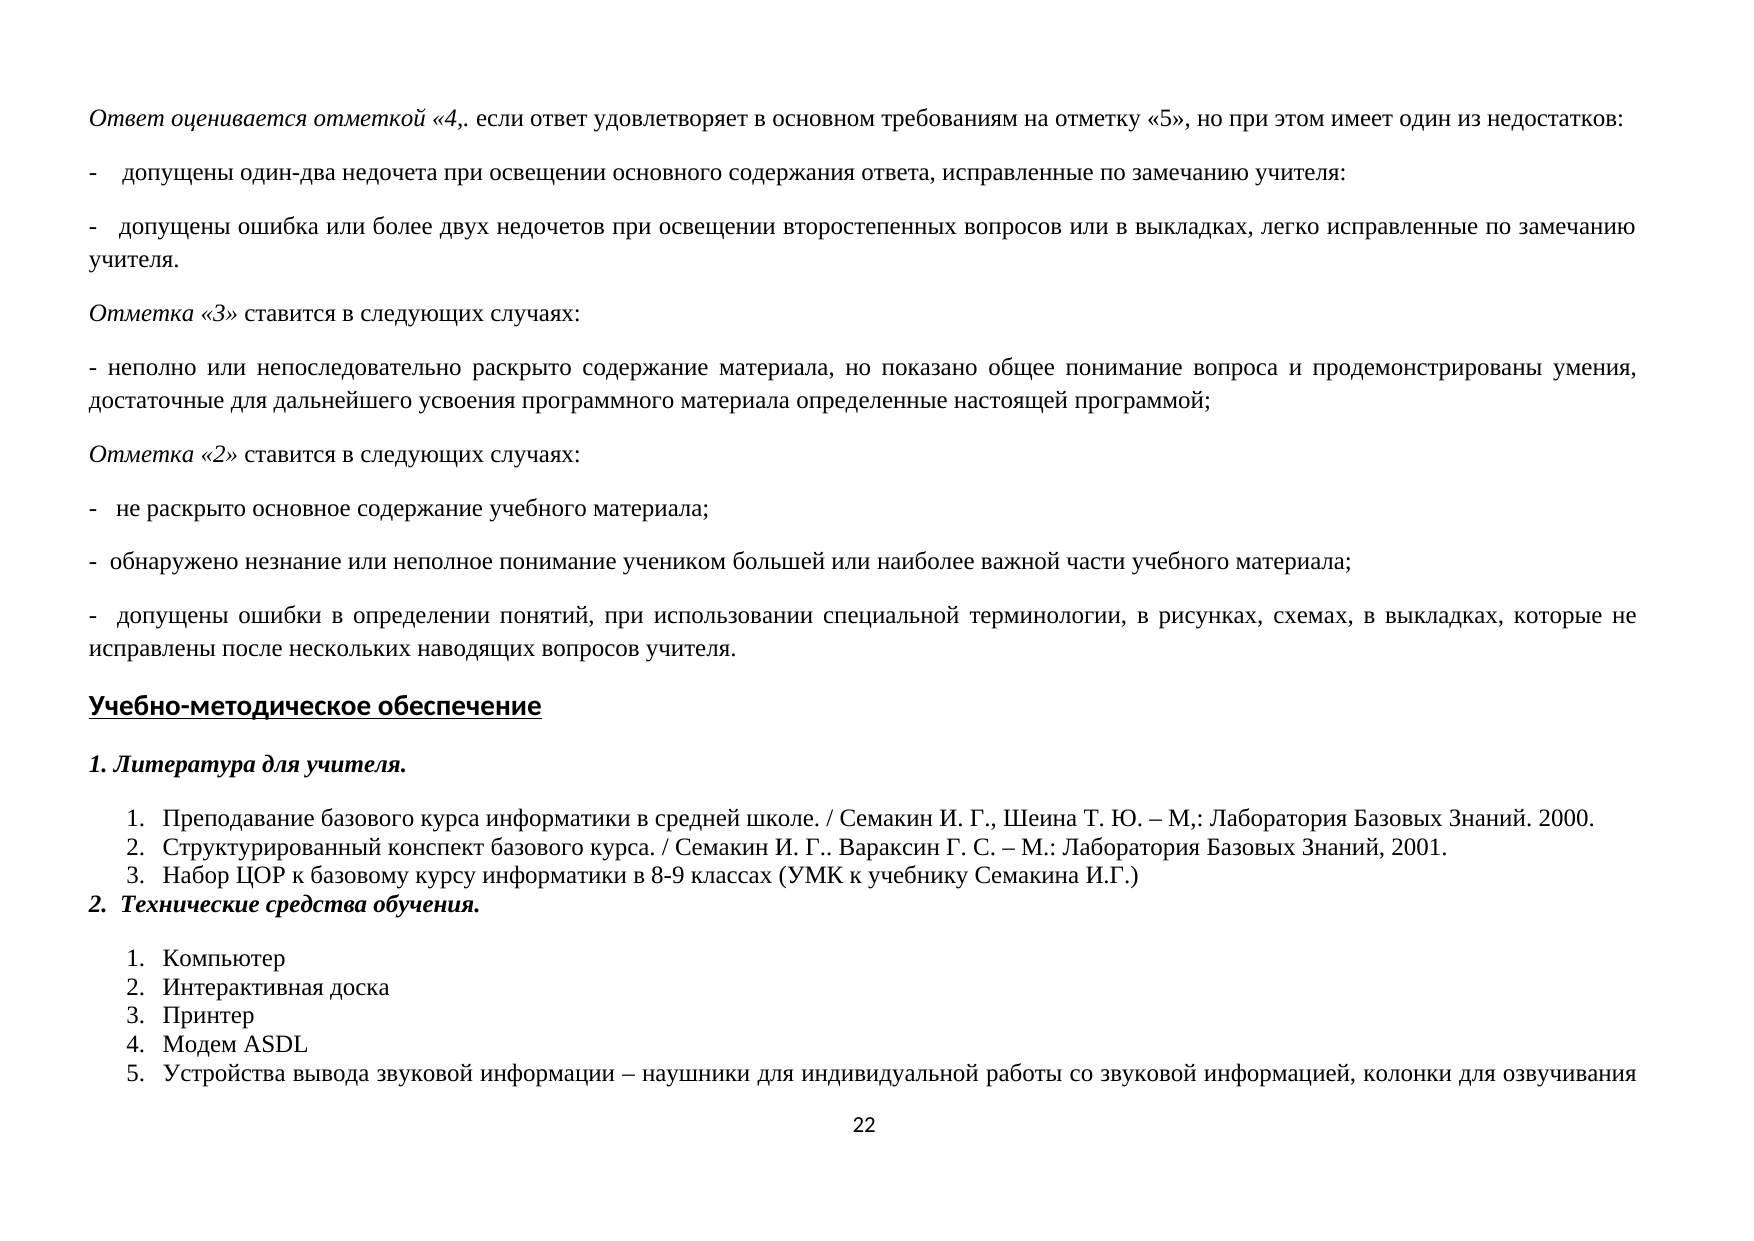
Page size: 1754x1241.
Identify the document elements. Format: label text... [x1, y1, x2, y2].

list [126, 1058, 1639, 1087]
text Отметка «2» ставится в следующих случаях: [89, 439, 1638, 467]
text Учебно-методическое обеспечение [89, 687, 1639, 723]
text - не раскрыто основное содержание учебного материала; [89, 493, 1638, 521]
text - неполно или непоследовательно раскрыто содержание материала, но показано общее понимание вопроса и продемонстрированы умения, достаточные для дальнейшего усвоения программного материала определенные настоящей программой; [89, 352, 1638, 414]
list Набор ЦОР к базовому курсу информатики в 8-9 классах (УМК к учебнику Семакина И.Г.) [126, 860, 1639, 889]
text - допущены ошибки в определении понятий, при использовании специальной терминологии, в рисунках, схемах, в выкладках, которые не исправлены после нескольких наводящих вопросов учителя. [89, 600, 1638, 662]
text 2. Технические средства обучения. [89, 889, 1639, 918]
list Принтер [126, 1000, 1639, 1029]
list Преподавание базового курса информатики в средней школе. / Семакин И. Г., Шеина Т. Ю. – М,: Лаборатория Базовых Знаний. 2000. [126, 803, 1639, 832]
list Структурированный конспект базового курса. / Семакин И. Г.. Вараксин Г. С. – М.: Лаборатория Базовых Знаний, 2001. [126, 832, 1639, 860]
text - допущены один-два недочета при освещении основного содержания ответа, исправленные по замечанию учителя: [89, 157, 1638, 186]
list Модем ASDL [126, 1029, 1639, 1058]
list Компьютер [126, 943, 1639, 972]
text Отметка «3» ставится в следующих случаях: [89, 298, 1638, 327]
text 1. Литература для учителя. [89, 749, 1639, 778]
text - допущены ошибка или более двух недочетов при освещении второстепенных вопросов или в выкладках, легко исправленные по замечанию учителя. [89, 211, 1638, 273]
text Ответ оценивается отметкой «4,. если ответ удовлетворяет в основном требованиям на отметку «5», но при этом имеет один из недостатков: [89, 103, 1638, 132]
text - обнаружено незнание или неполное понимание учеником большей или наиболее важной части учебного материала; [89, 546, 1638, 575]
list Интерактивная доска [126, 972, 1639, 1000]
